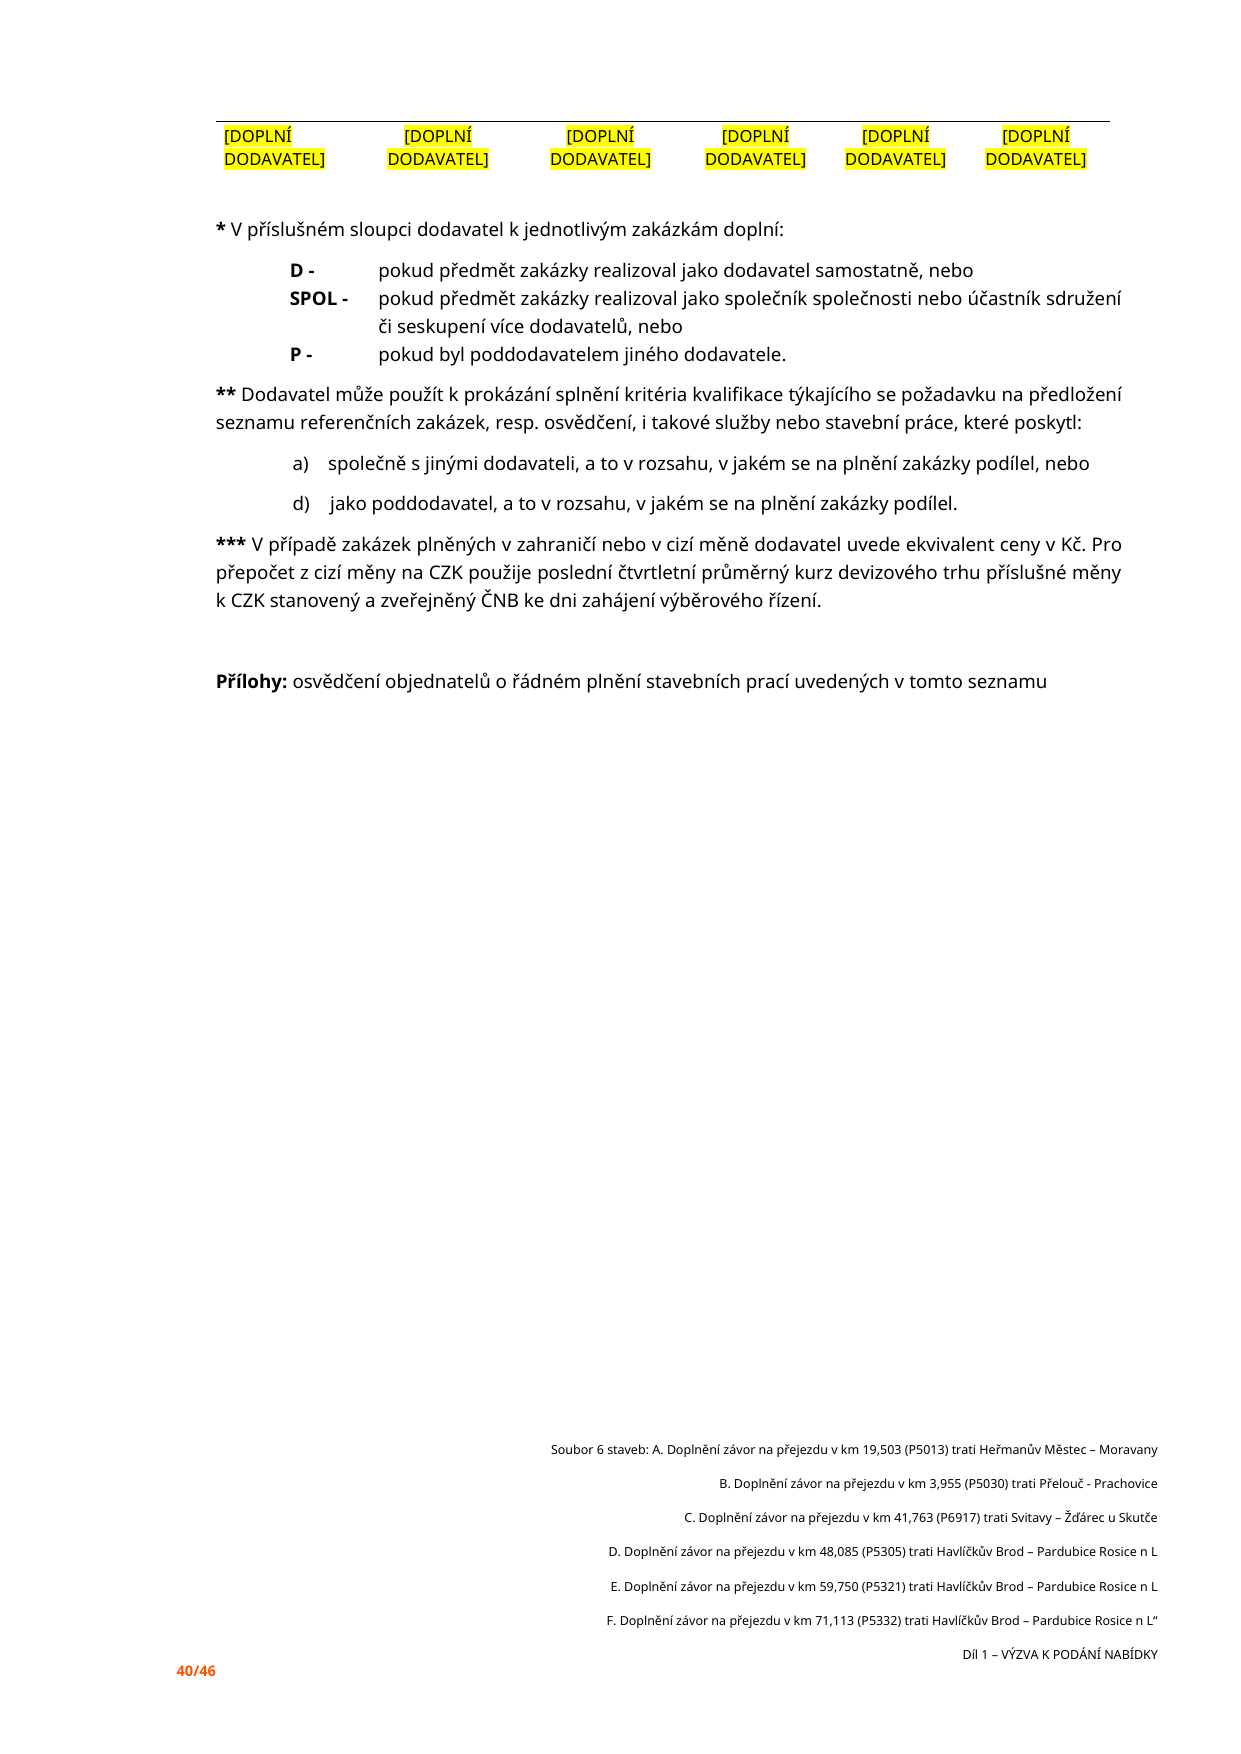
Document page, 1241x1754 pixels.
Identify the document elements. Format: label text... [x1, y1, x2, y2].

table_cell [DOPLNÍ DODAVATEL] [682, 122, 829, 176]
table_cell [DOPLNÍ DODAVATEL] [519, 122, 682, 176]
text D - pokud předmět zakázky realizoval jako dodavatel samostatně, nebo [289, 257, 1122, 283]
table_cell [DOPLNÍ DODAVATEL] [829, 122, 962, 176]
table_cell [DOPLNÍ DODAVATEL] [216, 122, 357, 176]
text *** V případě zakázek plněných v zahraničí nebo v cizí měně dodavatel uvede ekvivalent ceny v Kč. Pro přepočet z cizí měny na CZK použije poslední čtvrtletní průměrný kurz devizového trhu příslušné měny k CZK stanovený a zveřejněný ČNB ke dni zahájení výběrového řízení. [216, 531, 1122, 613]
table_cell [DOPLNÍ DODAVATEL] [962, 122, 1110, 176]
text P - pokud byl poddodavatelem jiného dodavatele. [289, 341, 1122, 367]
text SPOL - pokud předmět zakázky realizoval jako společník společnosti nebo účastník sdružení či seskupení více dodavatelů, nebo [289, 285, 1122, 339]
list jako poddodavatel, a to v rozsahu, v jakém se na plnění zakázky podílel. [292, 491, 1122, 516]
text Přílohy: osvědčení objednatelů o řádném plnění stavebních prací uvedených v tomto seznamu [216, 668, 1122, 694]
text ** Dodavatel může použít k prokázání splnění kritéria kvalifikace týkajícího se požadavku na předložení seznamu referenčních zakázek, resp. osvědčení, i takové služby nebo stavební práce, které poskytl: [216, 382, 1122, 435]
table_cell [DOPLNÍ DODAVATEL] [357, 122, 519, 176]
list společně s jinými dodavateli, a to v rozsahu, v jakém se na plnění zakázky podílel, nebo [292, 450, 1122, 476]
text * V příslušném sloupci dodavatel k jednotlivým zakázkám doplní: [216, 217, 1122, 242]
